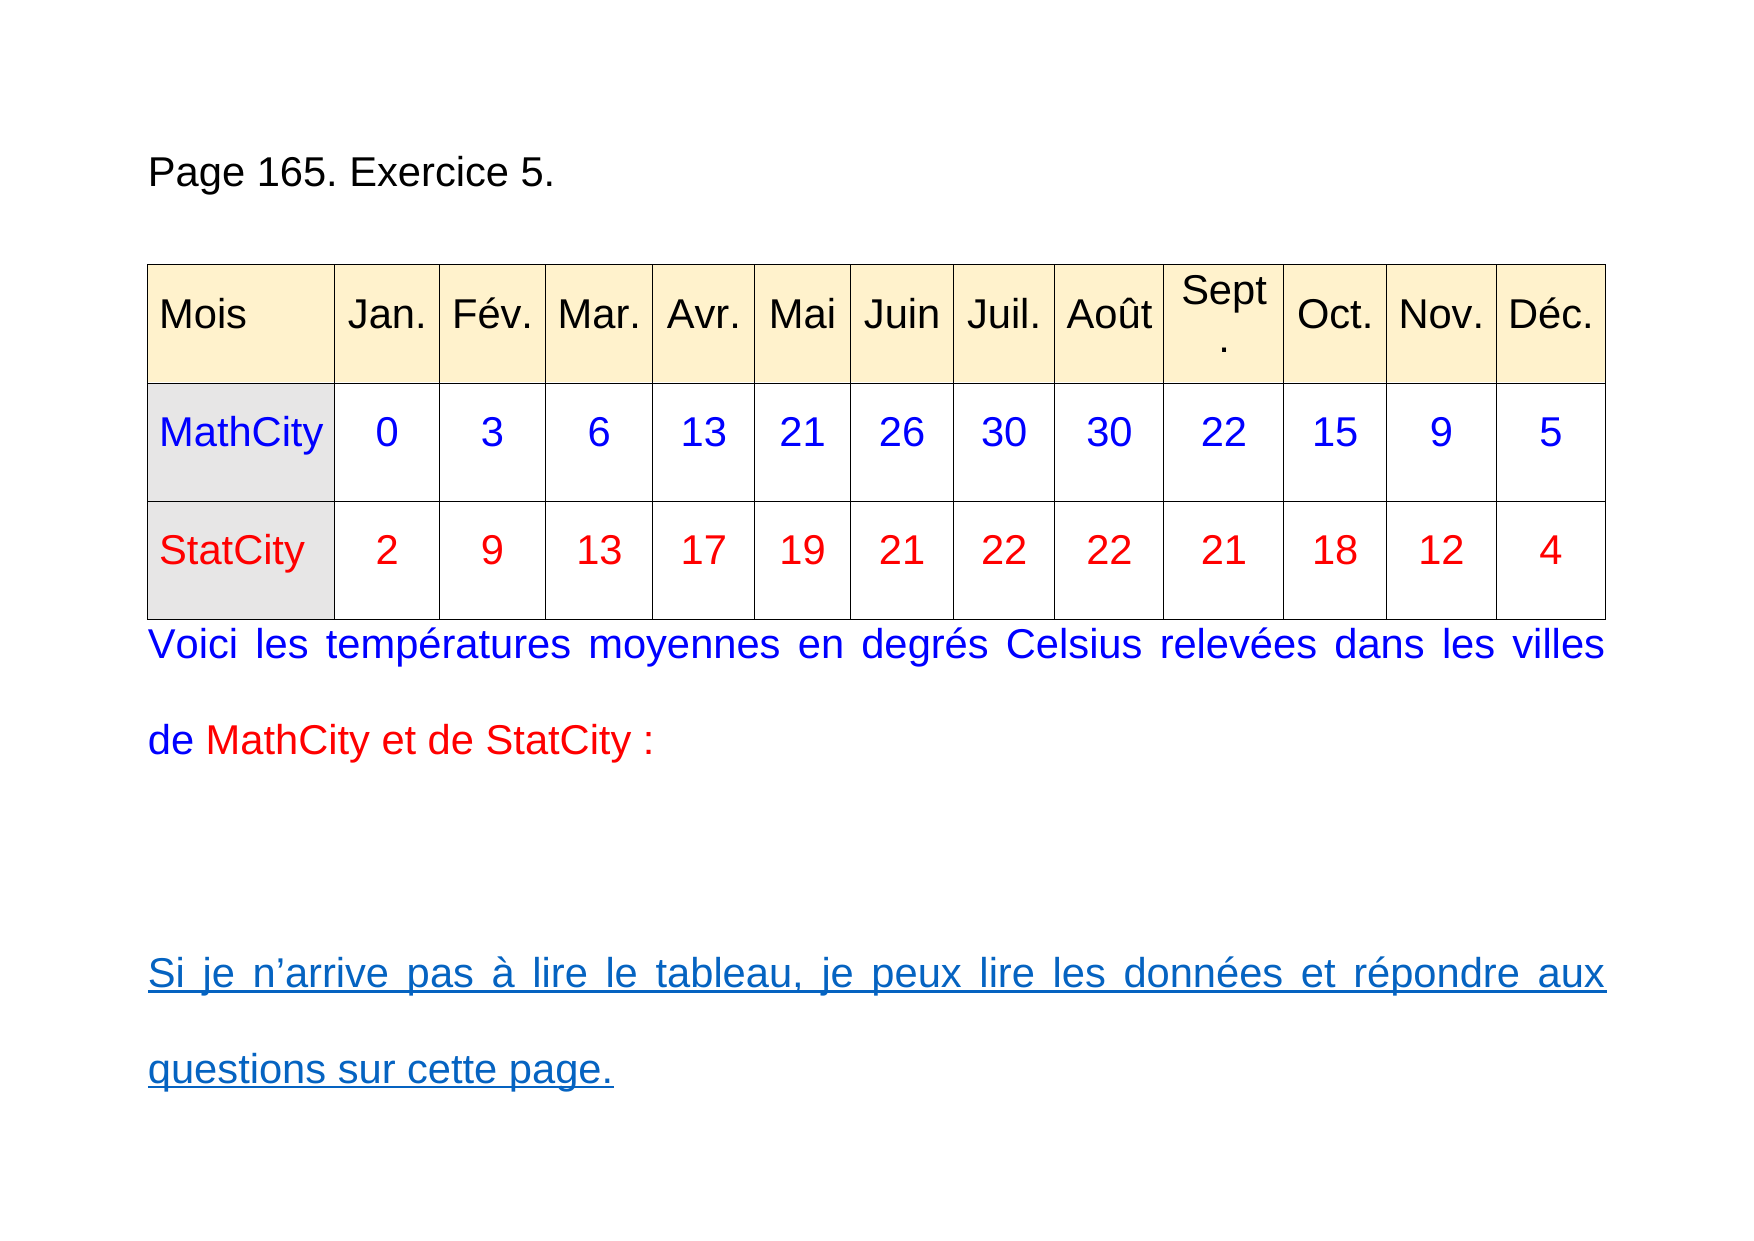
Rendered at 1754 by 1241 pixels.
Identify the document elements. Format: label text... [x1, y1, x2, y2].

table_cell 3 [440, 384, 545, 501]
table_header Mai [755, 265, 850, 382]
table_cell 30 [1055, 384, 1163, 501]
table_cell 13 [653, 384, 754, 501]
table_cell 22 [1164, 384, 1283, 501]
table_header Mar. [546, 265, 652, 382]
table_cell 30 [954, 384, 1054, 501]
table_header Mois [148, 265, 334, 382]
table_cell 6 [546, 384, 652, 501]
table_cell 26 [851, 384, 953, 501]
table_header Juin [851, 265, 953, 382]
table_header Avr. [653, 265, 754, 382]
table_cell 9 [440, 502, 545, 619]
table_cell 13 [546, 502, 652, 619]
table_cell 4 [1497, 502, 1605, 619]
table_cell 22 [1055, 502, 1163, 619]
table_cell MathCity [148, 384, 334, 501]
table_cell 17 [653, 502, 754, 619]
text Page 165. Exercice 5. [148, 148, 1606, 196]
table_cell 0 [335, 384, 439, 501]
table_cell 9 [1387, 384, 1496, 501]
table_cell 21 [755, 384, 850, 501]
table_header Sept. [1164, 265, 1283, 382]
table_cell 19 [755, 502, 850, 619]
text Si je n’arrive pas à lire le tableau, je peux lire les données et répondre aux questions sur cette page. [148, 949, 1606, 990]
table_header Déc. [1497, 265, 1605, 382]
text Voici les températures moyennes en degrés Celsius relevées dans les villes de MathCity et de StatCity : [148, 620, 1606, 763]
table_cell 21 [851, 502, 953, 619]
table_cell 18 [1284, 502, 1386, 619]
table_header Juil. [954, 265, 1054, 382]
table_cell 22 [954, 502, 1054, 619]
text Si je n’arrive pas à lire le tableau, je peux lire les données et répondre aux questions sur cette page. [148, 993, 1606, 1093]
table_header Nov. [1387, 265, 1496, 382]
table_cell StatCity [148, 502, 334, 619]
table_cell 2 [335, 502, 439, 619]
table_cell 21 [1164, 502, 1283, 619]
table_header Août [1055, 265, 1163, 382]
table_cell 15 [1284, 384, 1386, 501]
table_header Oct. [1284, 265, 1386, 382]
table_header Fév. [440, 265, 545, 382]
table_cell 5 [1497, 384, 1605, 501]
table_cell 12 [1387, 502, 1496, 619]
table_header Jan. [335, 265, 439, 382]
